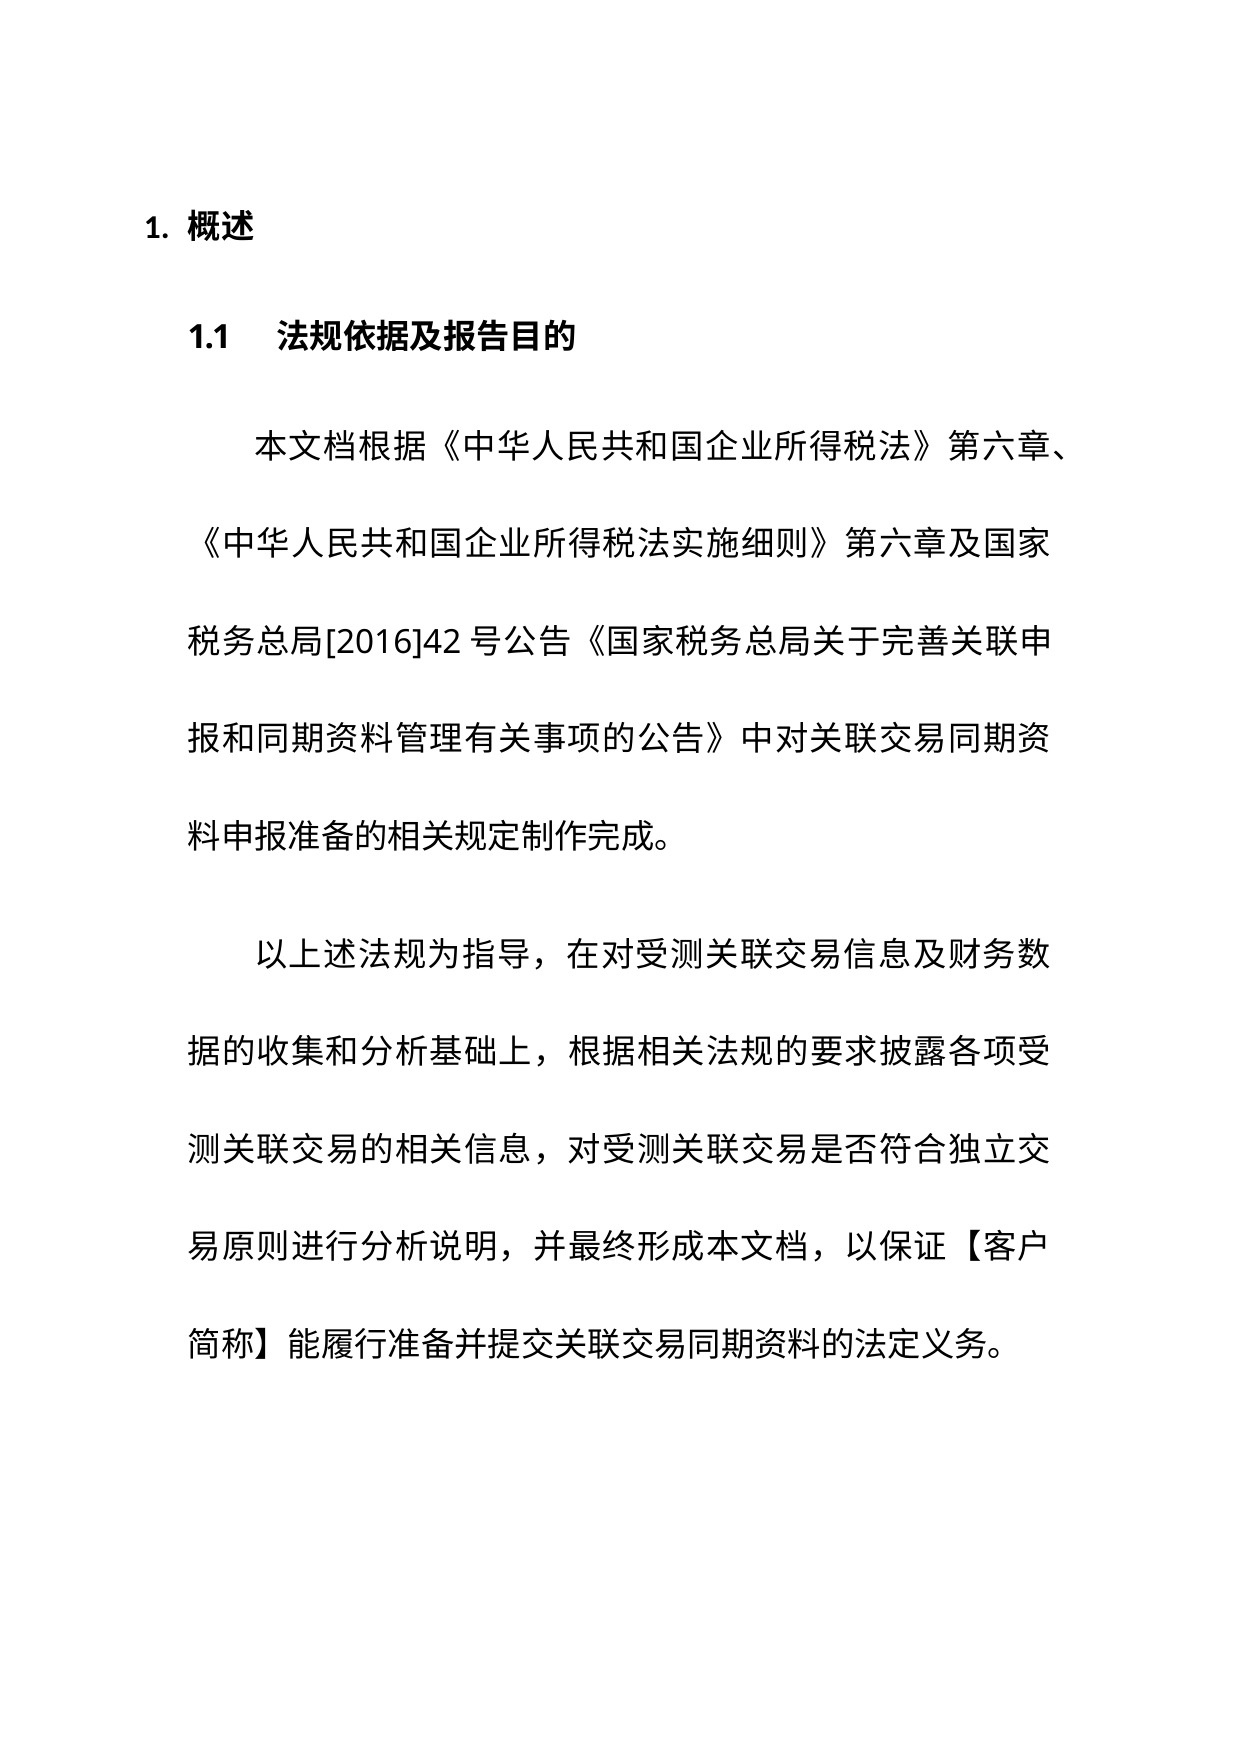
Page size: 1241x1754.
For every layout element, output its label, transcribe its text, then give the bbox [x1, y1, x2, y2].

text 以上述法规为指导，在对受测关联交易信息及财务数据的收集和分析基础上，根据相关法规的要求披露各项受测关联交易的相关信息，对受测关联交易是否符合独立交易原则进行分析说明，并最终形成本文档，以保证【客户简称】能履行准备并提交关联交易同期资料的法定义务。 [187, 919, 1053, 1374]
text 本文档根据《中华人民共和国企业所得税法》第六章、《中华人民共和国企业所得税法实施细则》第六章及国家税务总局[2016]42号公告《国家税务总局关于完善关联申报和同期资料管理有关事项的公告》中对关联交易同期资料申报准备的相关规定制作完成。 [187, 411, 1053, 866]
list 概述 [144, 191, 1053, 256]
list 法规依据及报告目的 [187, 309, 1053, 358]
